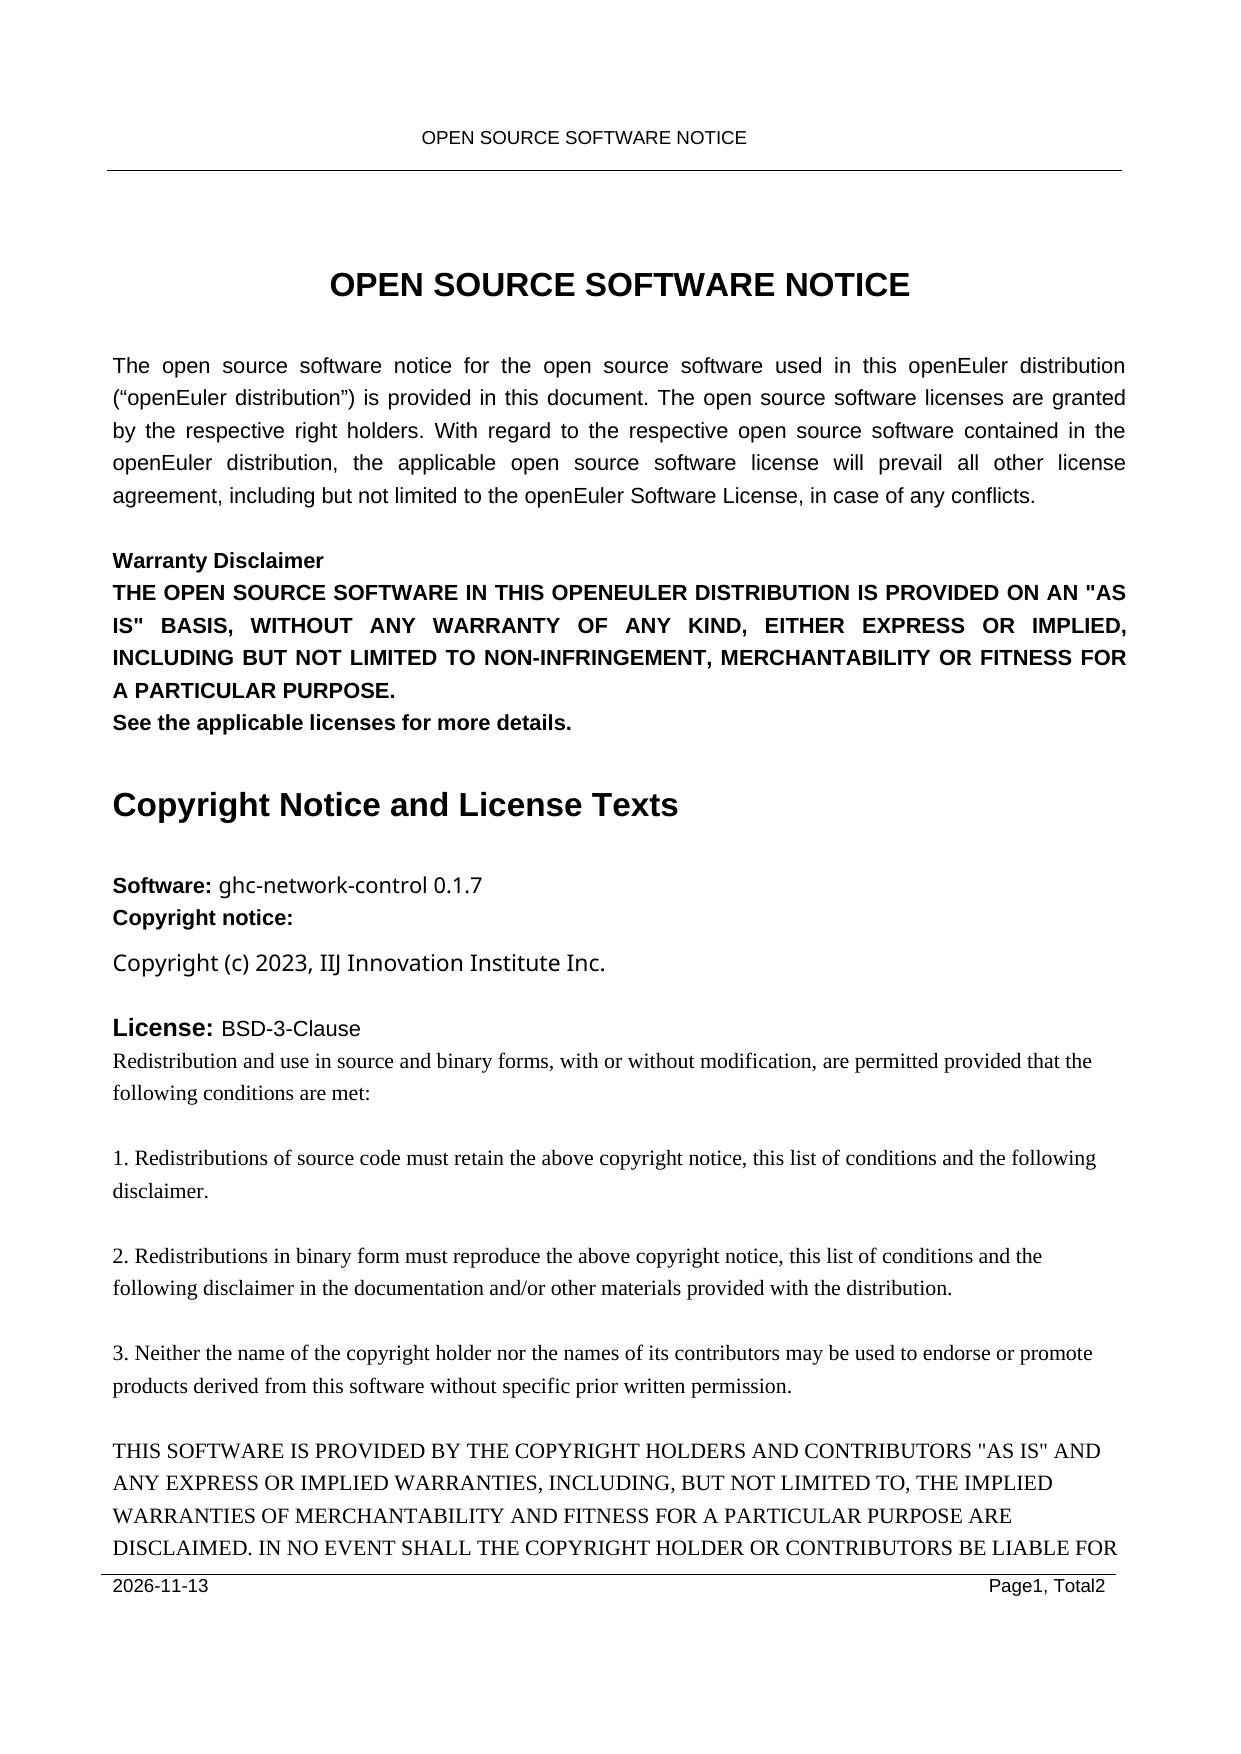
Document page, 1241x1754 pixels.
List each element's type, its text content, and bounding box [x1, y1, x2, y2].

text Warranty Disclaimer [112, 544, 1128, 576]
text THE OPEN SOURCE SOFTWARE IN THIS OPENEULER DISTRIBUTION IS PROVIDED ON AN "AS IS" BASIS, WITHOUT ANY WARRANTY OF ANY KIND, EITHER EXPRESS OR IMPLIED, INCLUDING BUT NOT LIMITED TO NON-INFRINGEMENT, MERCHANTABILITY OR FITNESS FOR A PARTICULAR PURPOSE. See the applicable licenses for more details. [112, 576, 1128, 739]
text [112, 1044, 1128, 1564]
title Software: ghc-network-control 0.1.7 [112, 869, 1128, 901]
text The open source software notice for the open source software used in this openEuler distribution (“openEuler distribution”) is provided in this document. The open source software licenses are granted by the respective right holders. With regard to the respective open source software contained in the openEuler distribution, the applicable open source software license will prevail all other license agreement, including but not limited to the openEuler Software License, in case of any conflicts. [112, 349, 1128, 511]
text Copyright (c) 2023, IIJ Innovation Institute Inc. [112, 947, 1128, 1012]
text OPEN SOURCE SOFTWARE NOTICE [112, 251, 1128, 316]
text Copyright notice: [112, 901, 1128, 934]
text Copyright Notice and License Texts [112, 771, 1128, 836]
text License: BSD-3-Clause [112, 1012, 1128, 1044]
